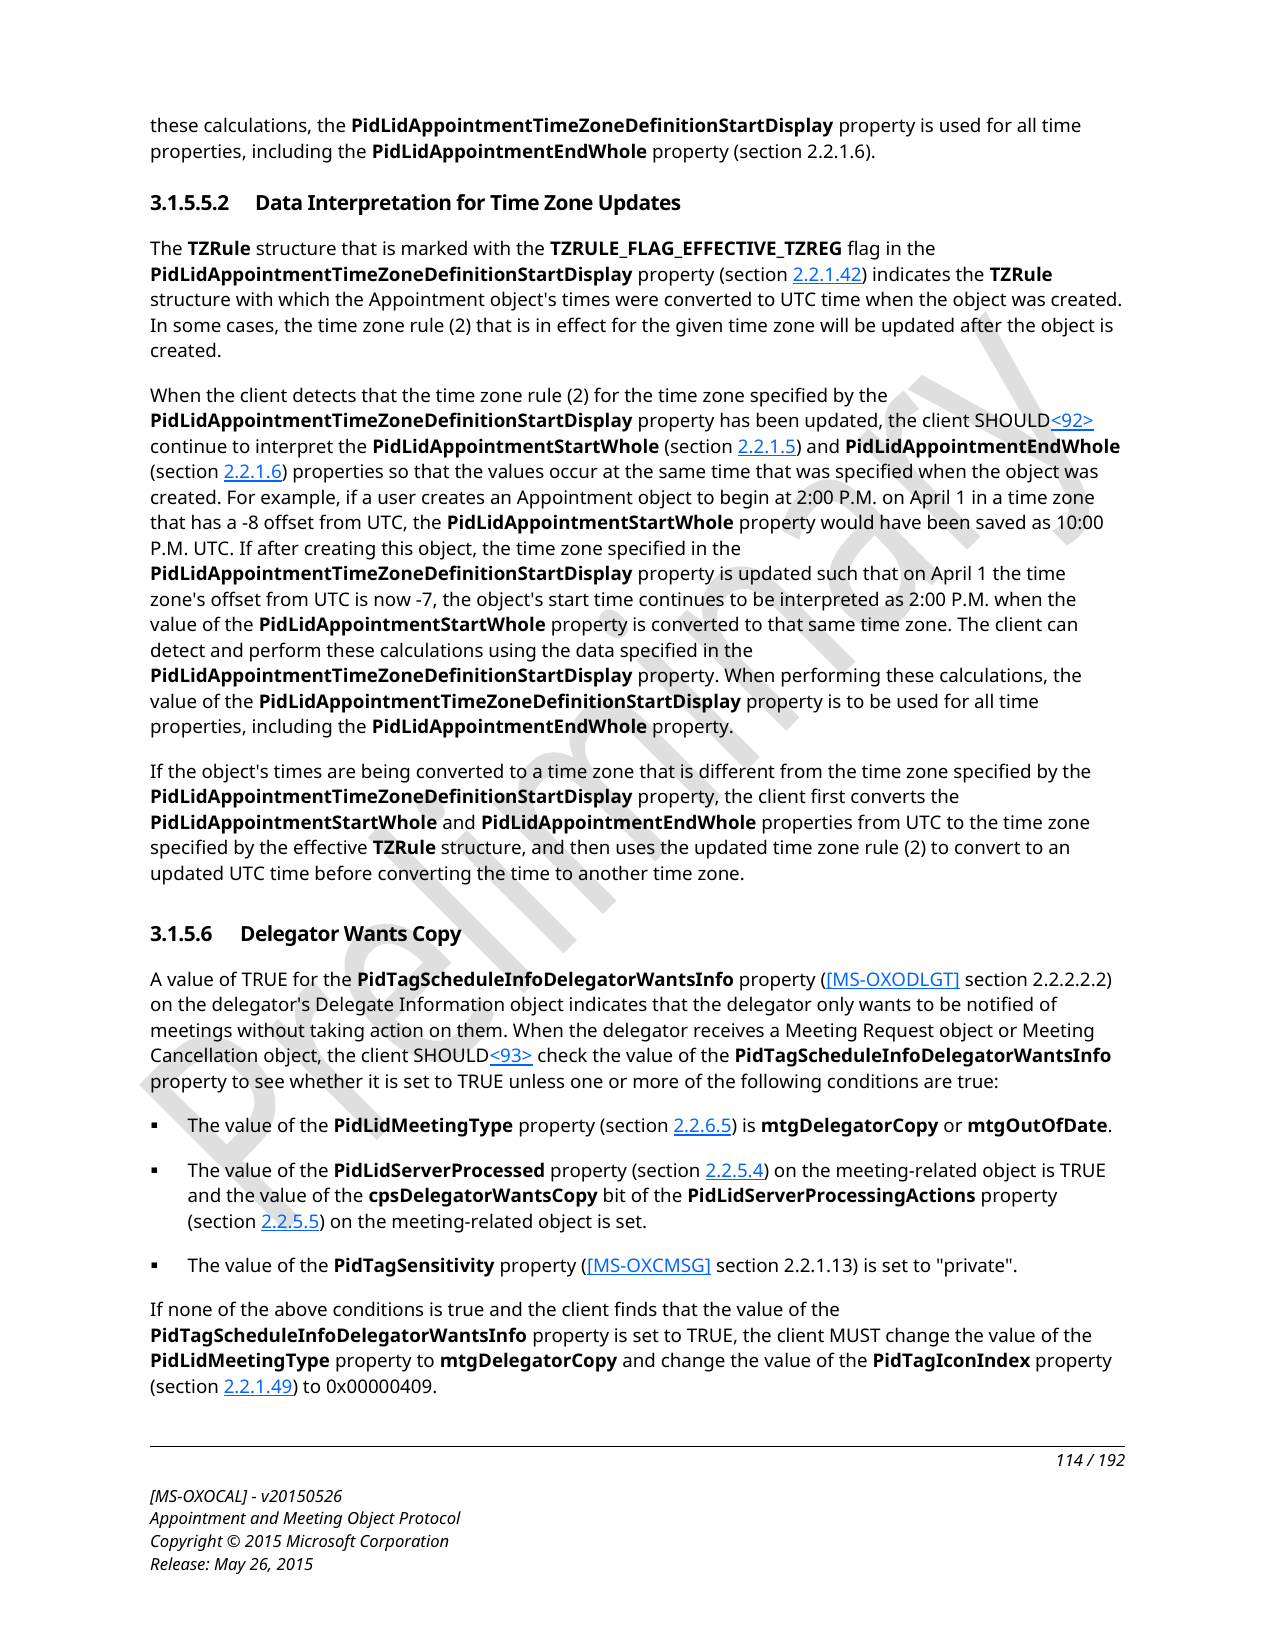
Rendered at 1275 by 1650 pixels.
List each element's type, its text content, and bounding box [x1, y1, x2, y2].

text If the object's times are being converted to a time zone that is different from the time zone specified by the PidLidAppointmentTimeZoneDefinitionStartDisplay property, the client first converts the PidLidAppointmentStartWhole and PidLidAppointmentEndWhole properties from UTC to the time zone specified by the effective TZRule structure, and then uses the updated time zone rule (2) to convert to an updated UTC time before converting the time to another time zone. [150, 758, 1125, 886]
text A value of TRUE for the PidTagScheduleInfoDelegatorWantsInfo property ([MS-OXODLGT] section 2.2.2.2.2) on the delegator's Delegate Information object indicates that the delegator only wants to be notified of meetings without taking action on them. When the delegator receives a Meeting Request object or Meeting Cancellation object, the client SHOULD<93> check the value of the PidTagScheduleInfoDelegatorWantsInfo property to see whether it is set to TRUE unless one or more of the following conditions are true: [150, 966, 1125, 1094]
subtitle Data Interpretation for Time Zone Updates [150, 188, 1125, 217]
text When the client detects that the time zone rule (2) for the time zone specified by the PidLidAppointmentTimeZoneDefinitionStartDisplay property has been updated, the client SHOULD<92> continue to interpret the PidLidAppointmentStartWhole (section 2.2.1.5) and PidLidAppointmentEndWhole (section 2.2.1.6) properties so that the values occur at the same time that was specified when the object was created. For example, if a user creates an Appointment object to begin at 2:00 P.M. on April 1 in a time zone that has a -8 offset from UTC, the PidLidAppointmentStartWhole property would have been saved as 10:00 P.M. UTC. If after creating this object, the time zone specified in the PidLidAppointmentTimeZoneDefinitionStartDisplay property is updated such that on April 1 the time zone's offset from UTC is now -7, the object's start time continues to be interpreted as 2:00 P.M. when the value of the PidLidAppointmentStartWhole property is converted to that same time zone. The client can detect and perform these calculations using the data specified in the PidLidAppointmentTimeZoneDefinitionStartDisplay property. When performing these calculations, the value of the PidLidAppointmentTimeZoneDefinitionStartDisplay property is to be used for all time properties, including the PidLidAppointmentEndWhole property. [150, 382, 1125, 739]
text If none of the above conditions is true and the client finds that the value of the PidTagScheduleInfoDelegatorWantsInfo property is set to TRUE, the client MUST change the value of the PidLidMeetingType property to mtgDelegatorCopy and change the value of the PidTagIconIndex property (section 2.2.1.49) to 0x00000409. [150, 1296, 1125, 1398]
list The value of the PidLidMeetingType property (section 2.2.6.5) is mtgDelegatorCopy or mtgOutOfDate. [150, 1113, 1125, 1138]
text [150, 112, 1125, 163]
text The TZRule structure that is marked with the TZRULE_FLAG_EFFECTIVE_TZREG flag in the PidLidAppointmentTimeZoneDefinitionStartDisplay property (section 2.2.1.42) indicates the TZRule structure with which the Appointment object's times were converted to UTC time when the object was created. In some cases, the time zone rule (2) that is in effect for the given time zone will be updated after the object is created. [150, 236, 1125, 363]
list The value of the PidLidServerProcessed property (section 2.2.5.4) on the meeting-related object is TRUE and the value of the cpsDelegatorWantsCopy bit of the PidLidServerProcessingActions property (section 2.2.5.5) on the meeting-related object is set. [150, 1157, 1125, 1233]
subtitle Delegator Wants Copy [150, 919, 1125, 947]
list The value of the PidTagSensitivity property ([MS-OXCMSG] section 2.2.1.13) is set to "private". [150, 1252, 1125, 1278]
